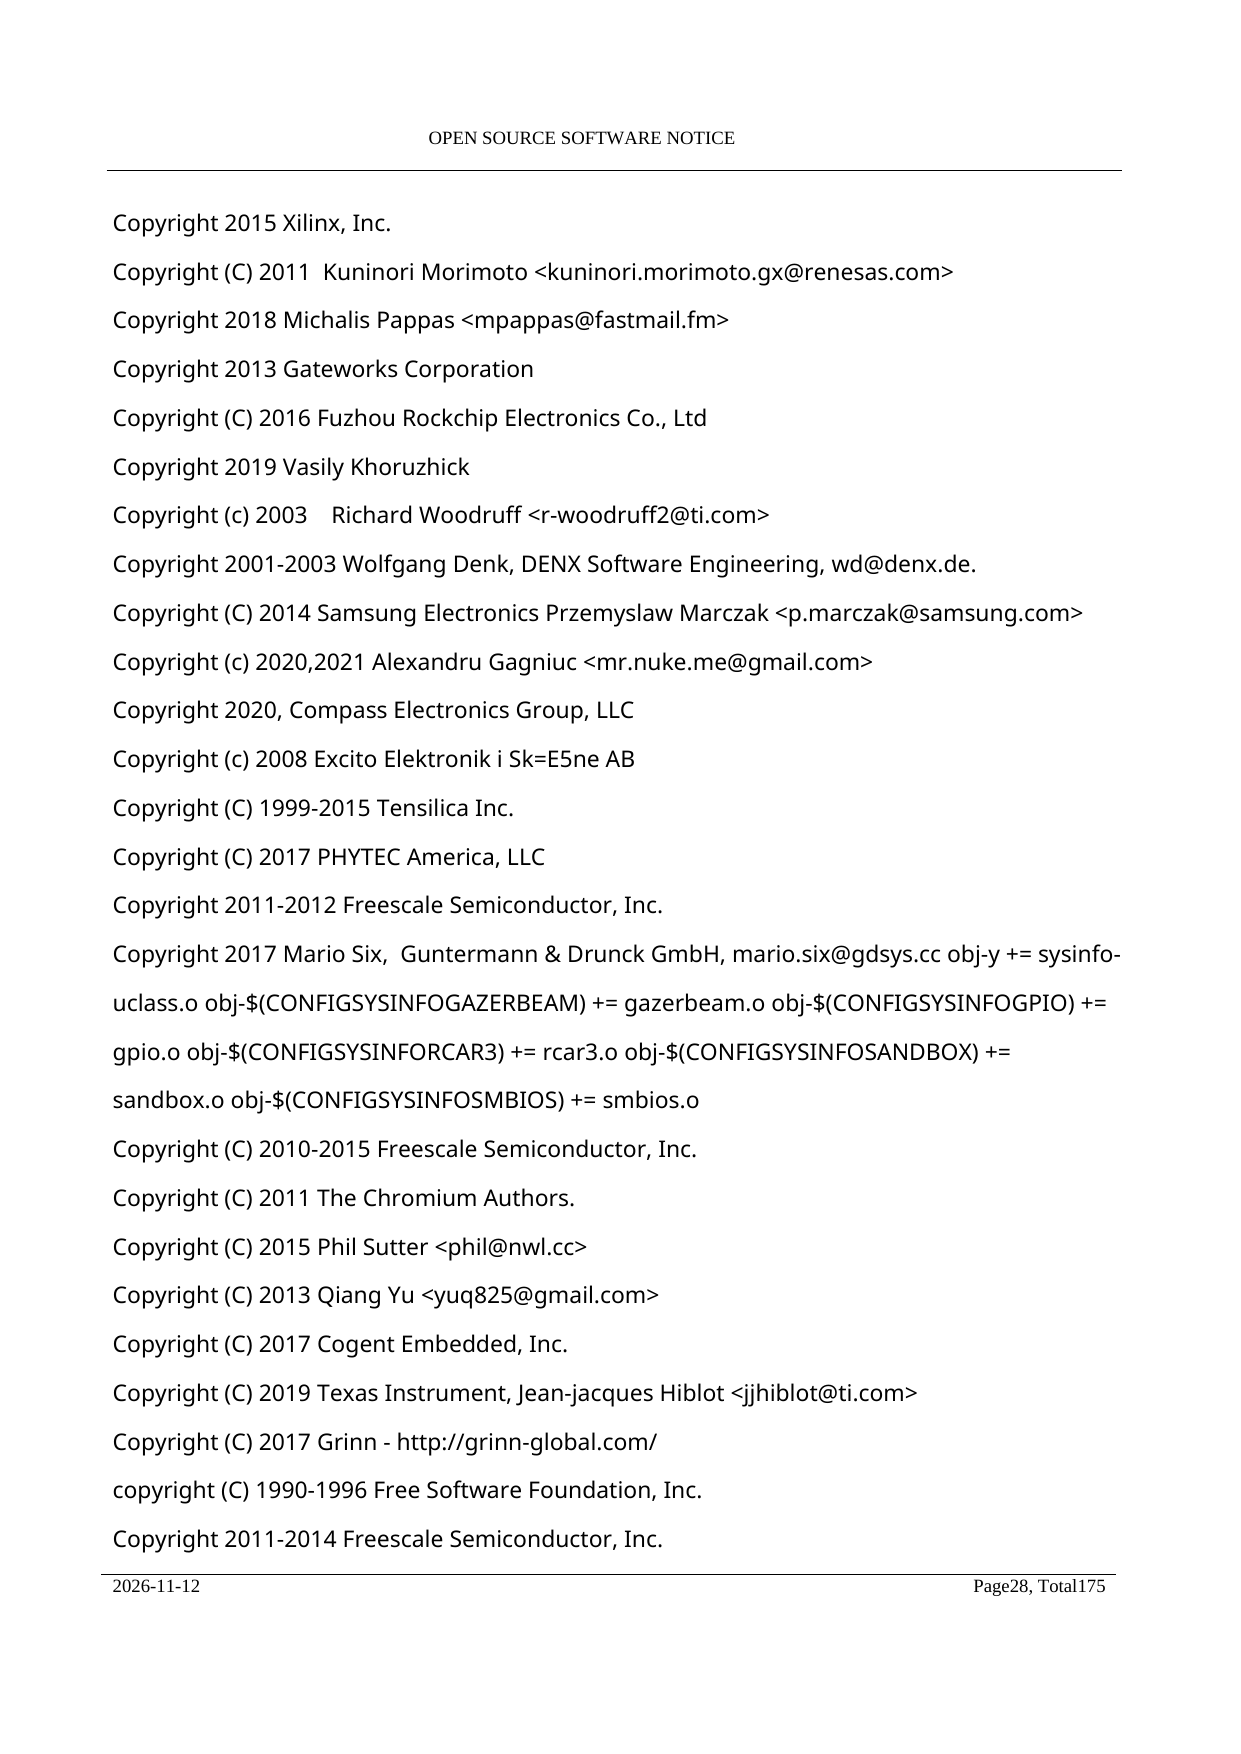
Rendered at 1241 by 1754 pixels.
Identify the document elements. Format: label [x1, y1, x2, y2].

text [112, 206, 1128, 1555]
